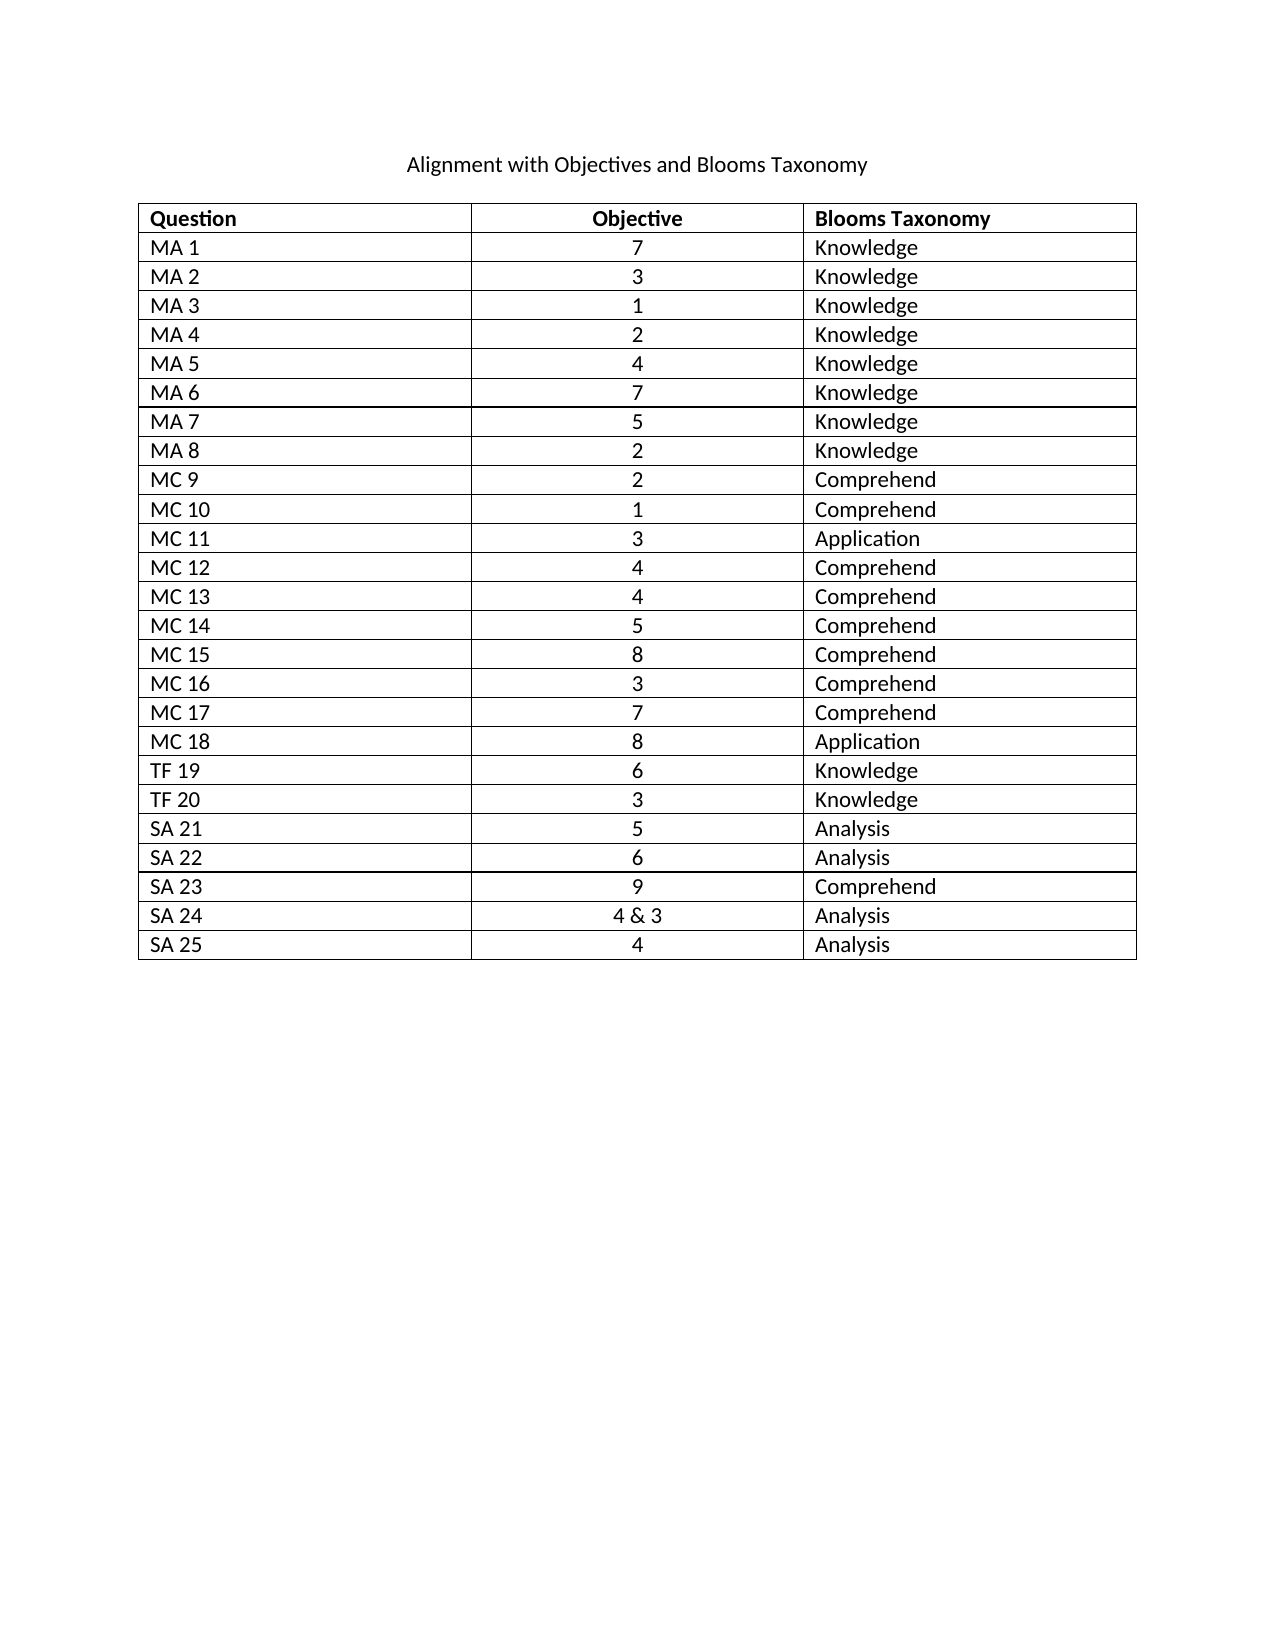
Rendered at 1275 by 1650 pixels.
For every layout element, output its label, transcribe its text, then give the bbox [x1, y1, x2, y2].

table_header Objective [472, 204, 803, 232]
table_cell 7 [472, 233, 803, 261]
table_cell 4 [472, 349, 803, 377]
table_cell 4 [472, 582, 803, 610]
table_cell Comprehend [804, 611, 1136, 639]
table_cell 5 [472, 611, 803, 639]
table_cell 3 [472, 785, 803, 813]
table_cell 1 [472, 291, 803, 319]
table_cell MC 16 [139, 669, 471, 697]
table_cell MC 17 [139, 698, 471, 726]
table_cell 8 [472, 640, 803, 668]
table_cell 2 [472, 466, 803, 494]
table_cell MA 6 [139, 379, 471, 406]
table_cell Knowledge [804, 233, 1136, 261]
table_cell SA 24 [139, 902, 471, 929]
table_cell MC 15 [139, 640, 471, 668]
table_cell MC 18 [139, 727, 471, 755]
table_header Question [139, 204, 471, 232]
table_cell 2 [472, 437, 803, 464]
table_cell Knowledge [804, 437, 1136, 464]
table_cell Comprehend [804, 640, 1136, 668]
table_cell MA 1 [139, 233, 471, 261]
table_cell 8 [472, 727, 803, 755]
table_cell SA 23 [139, 873, 471, 901]
table_cell MC 10 [139, 495, 471, 523]
table_cell Comprehend [804, 495, 1136, 523]
table_cell Knowledge [804, 756, 1136, 784]
table_cell Comprehend [804, 466, 1136, 494]
table_cell Analysis [804, 814, 1136, 842]
table_cell 4 & 3 [472, 902, 803, 929]
table_cell MC 12 [139, 553, 471, 581]
table_cell Comprehend [804, 582, 1136, 610]
table_cell Comprehend [804, 698, 1136, 726]
table_cell 3 [472, 524, 803, 552]
table_cell Knowledge [804, 785, 1136, 813]
table_cell SA 22 [139, 844, 471, 871]
table_cell 5 [472, 814, 803, 842]
text Alignment with Objectives and Blooms Taxonomy [150, 150, 1125, 178]
table_cell Comprehend [804, 669, 1136, 697]
table_cell Analysis [804, 902, 1136, 929]
table_cell Knowledge [804, 408, 1136, 436]
table_cell 2 [472, 320, 803, 348]
table_cell Knowledge [804, 349, 1136, 377]
table_cell Knowledge [804, 379, 1136, 406]
table_header Blooms Taxonomy [804, 204, 1136, 232]
table_cell MA 4 [139, 320, 471, 348]
table_cell Application [804, 524, 1136, 552]
table_cell TF 20 [139, 785, 471, 813]
table_cell MA 5 [139, 349, 471, 377]
table_cell Analysis [804, 844, 1136, 871]
table_cell MA 8 [139, 437, 471, 464]
table_cell MC 14 [139, 611, 471, 639]
table_cell 4 [472, 553, 803, 581]
table_cell 3 [472, 669, 803, 697]
table_cell 7 [472, 379, 803, 406]
table_cell 1 [472, 495, 803, 523]
table_cell MA 7 [139, 408, 471, 436]
table_cell 7 [472, 698, 803, 726]
table_cell MA 2 [139, 262, 471, 290]
table_cell Comprehend [804, 873, 1136, 901]
table_cell MC 13 [139, 582, 471, 610]
table_cell MC 11 [139, 524, 471, 552]
table_cell Knowledge [804, 291, 1136, 319]
table_cell 4 [472, 931, 803, 959]
table_cell 3 [472, 262, 803, 290]
table_cell Comprehend [804, 553, 1136, 581]
table_cell SA 21 [139, 814, 471, 842]
table_cell Application [804, 727, 1136, 755]
table_cell TF 19 [139, 756, 471, 784]
table_cell MA 3 [139, 291, 471, 319]
table_cell Knowledge [804, 262, 1136, 290]
table_cell 9 [472, 873, 803, 901]
table_cell 6 [472, 844, 803, 871]
table_cell 6 [472, 756, 803, 784]
table_cell Knowledge [804, 320, 1136, 348]
table_cell 5 [472, 408, 803, 436]
table_cell Analysis [804, 931, 1136, 959]
table_cell SA 25 [139, 931, 471, 959]
table_cell MC 9 [139, 466, 471, 494]
